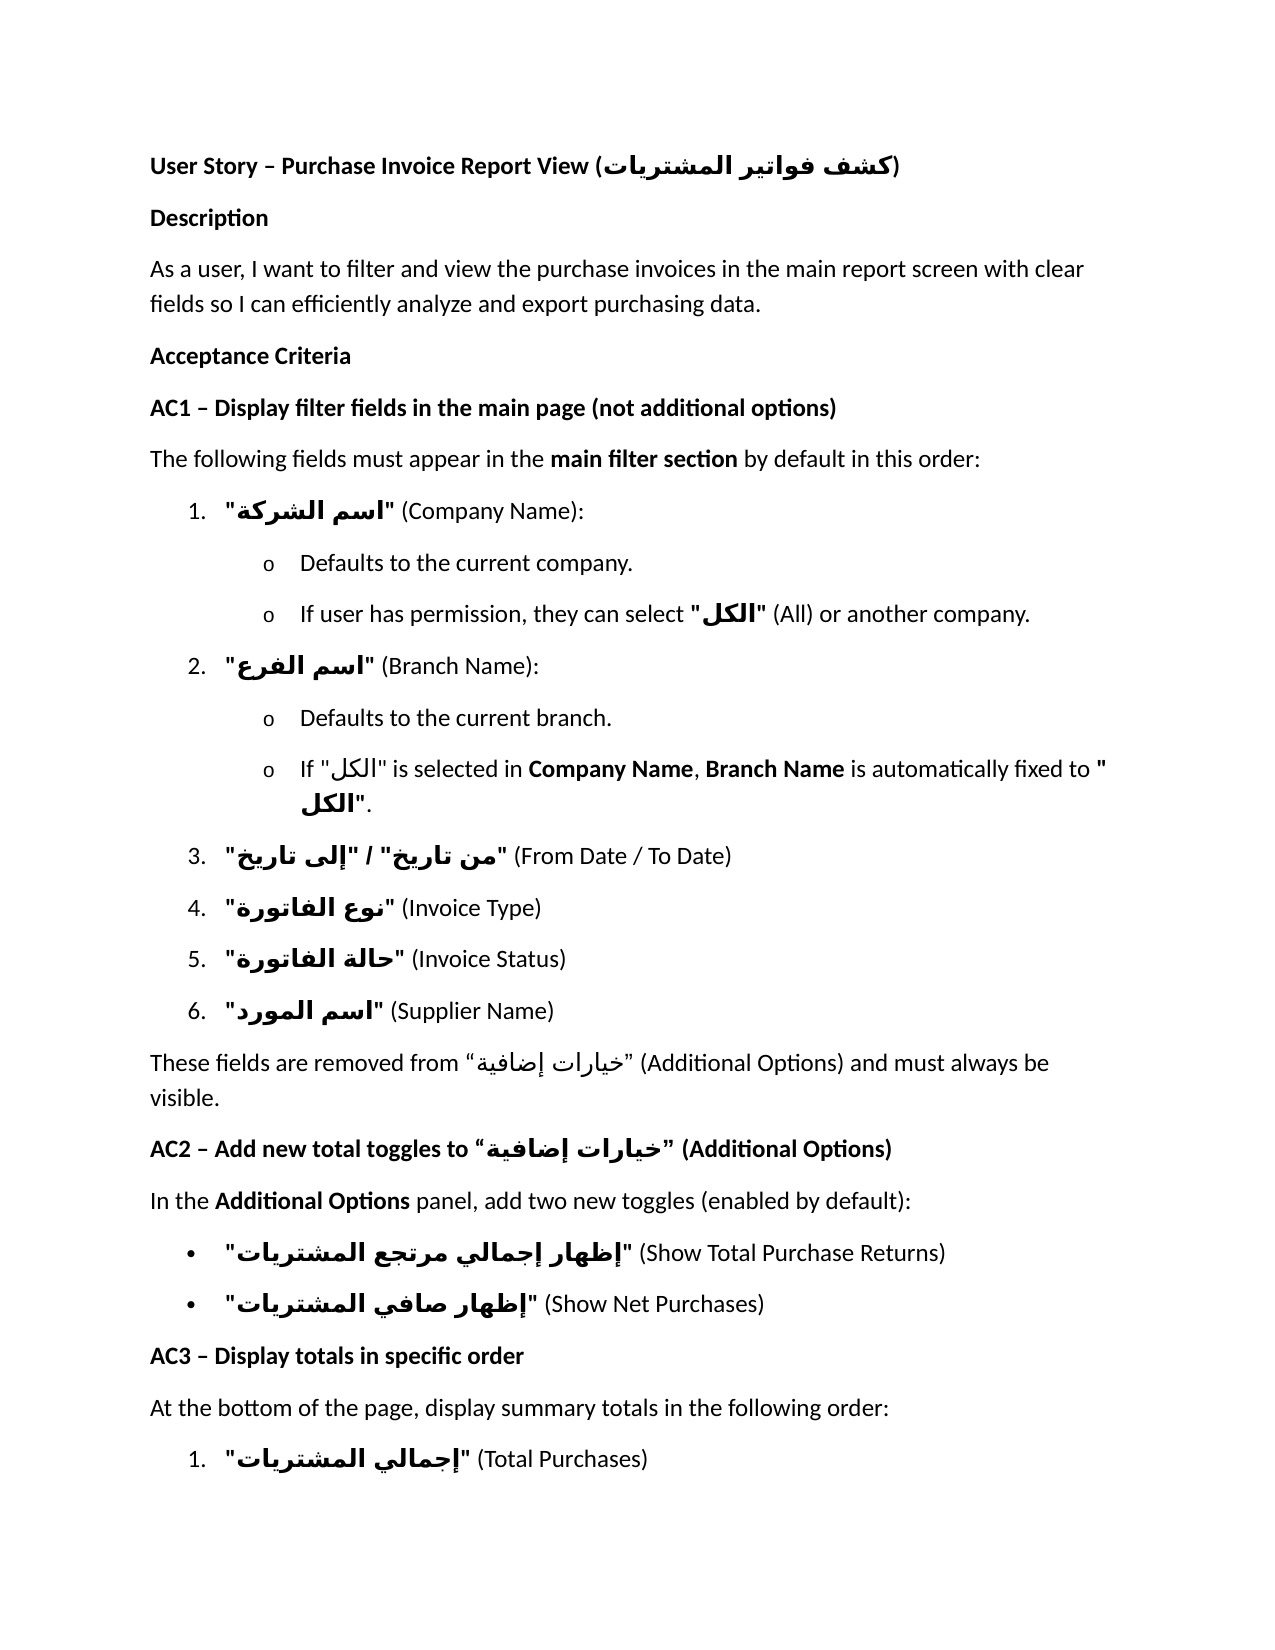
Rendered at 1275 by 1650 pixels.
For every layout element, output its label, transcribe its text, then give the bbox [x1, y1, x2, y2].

text At the bottom of the page, display summary totals in the following order: [150, 1392, 1125, 1422]
list "حالة الفاتورة" (Invoice Status) [187, 943, 1125, 974]
text Acceptance Criteria [150, 340, 1125, 371]
text In the Additional Options panel, add two new toggles (enabled by default): [150, 1185, 1125, 1216]
list "اسم الفرع" (Branch Name): [187, 650, 1125, 681]
text AC1 – Display filter fields in the main page (not additional options) [150, 392, 1125, 422]
text These fields are removed from “خيارات إضافية” (Additional Options) and must always be visible. [150, 1047, 1125, 1112]
text User Story – Purchase Invoice Report View (كشف فواتير المشتريات) [150, 150, 1125, 181]
list Defaults to the current company. [262, 547, 1125, 577]
list "إظهار إجمالي مرتجع المشتريات" (Show Total Purchase Returns) [187, 1237, 1125, 1267]
list "اسم الشركة" (Company Name): [187, 495, 1125, 526]
text As a user, I want to filter and view the purchase invoices in the main report screen with clear fields so I can efficiently analyze and export purchasing data. [150, 253, 1125, 319]
list "إجمالي المشتريات" (Total Purchases) [187, 1443, 1125, 1474]
list "اسم المورد" (Supplier Name) [187, 995, 1125, 1026]
list "نوع الفاتورة" (Invoice Type) [187, 892, 1125, 922]
list "إظهار صافي المشتريات" (Show Net Purchases) [187, 1288, 1125, 1319]
list Defaults to the current branch. [262, 702, 1125, 732]
text AC2 – Add new total toggles to “خيارات إضافية” (Additional Options) [150, 1133, 1125, 1164]
text AC3 – Display totals in specific order [150, 1340, 1125, 1371]
list If user has permission, they can select "الكل" (All) or another company. [262, 598, 1125, 629]
text Description [150, 202, 1125, 232]
list If "الكل" is selected in Company Name, Branch Name is automatically fixed to "الكل". [262, 753, 1125, 819]
list "من تاريخ" / "إلى تاريخ" (From Date / To Date) [187, 840, 1125, 871]
text The following fields must appear in the main filter section by default in this order: [150, 443, 1125, 474]
